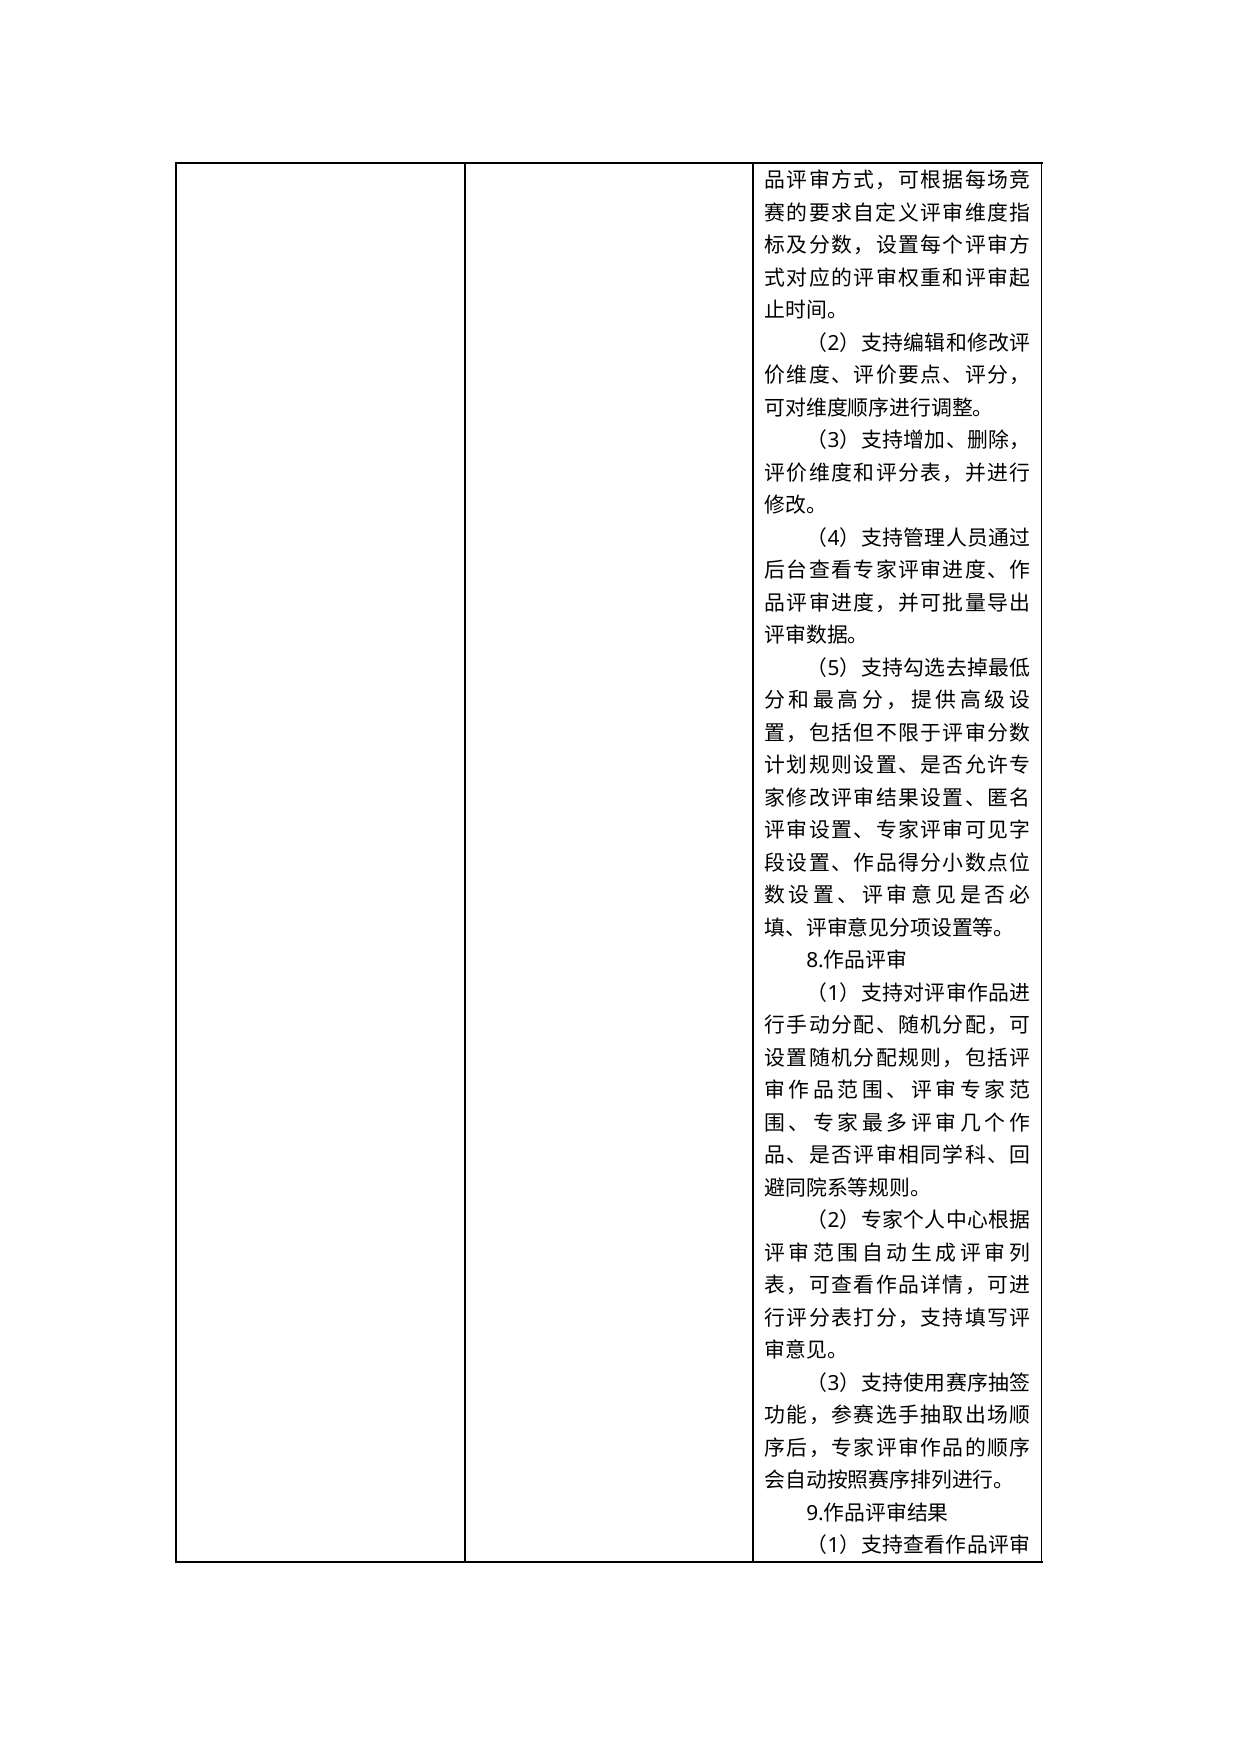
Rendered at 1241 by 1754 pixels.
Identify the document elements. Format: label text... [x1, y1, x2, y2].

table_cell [754, 164, 1041, 1561]
table_cell [466, 164, 752, 1561]
table_cell 1 [177, 164, 464, 1561]
